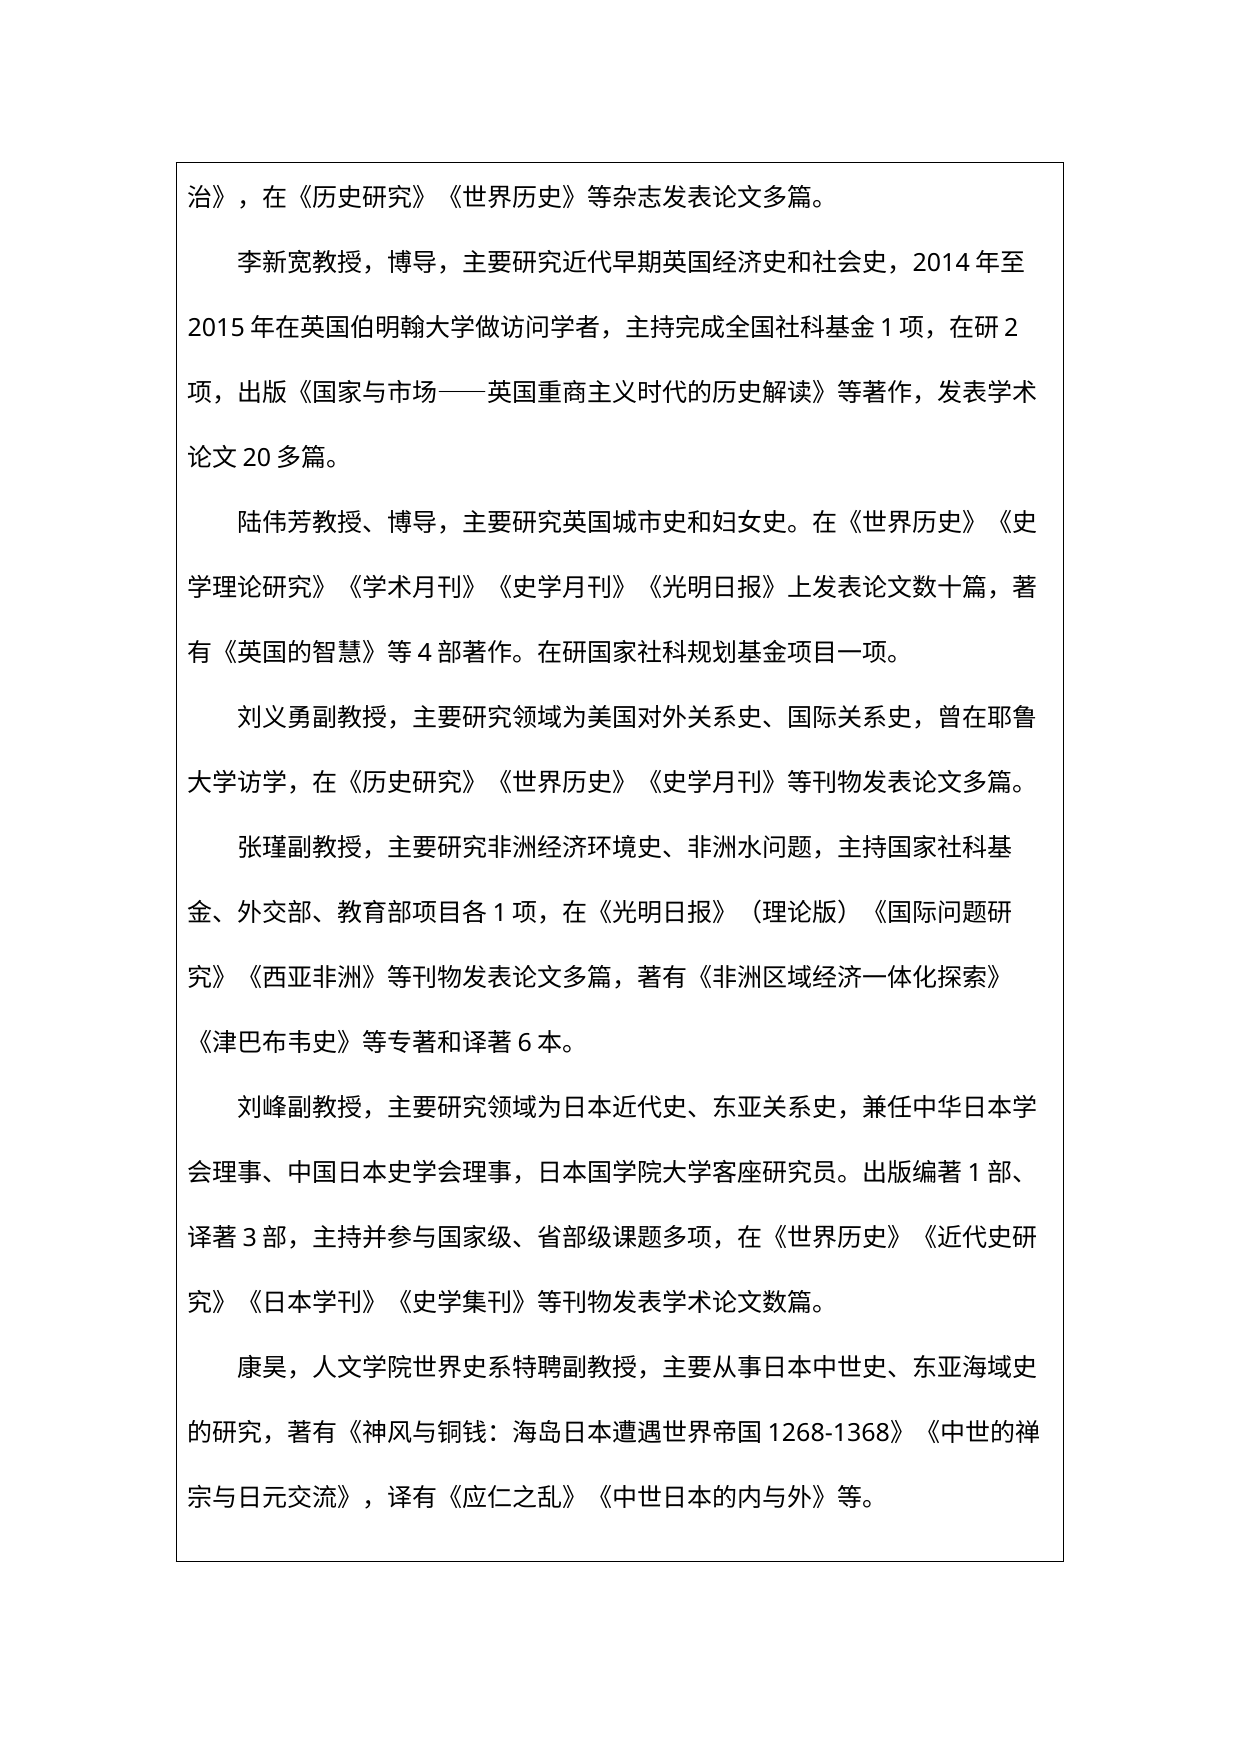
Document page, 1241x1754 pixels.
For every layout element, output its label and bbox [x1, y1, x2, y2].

table_cell [177, 163, 1063, 1561]
